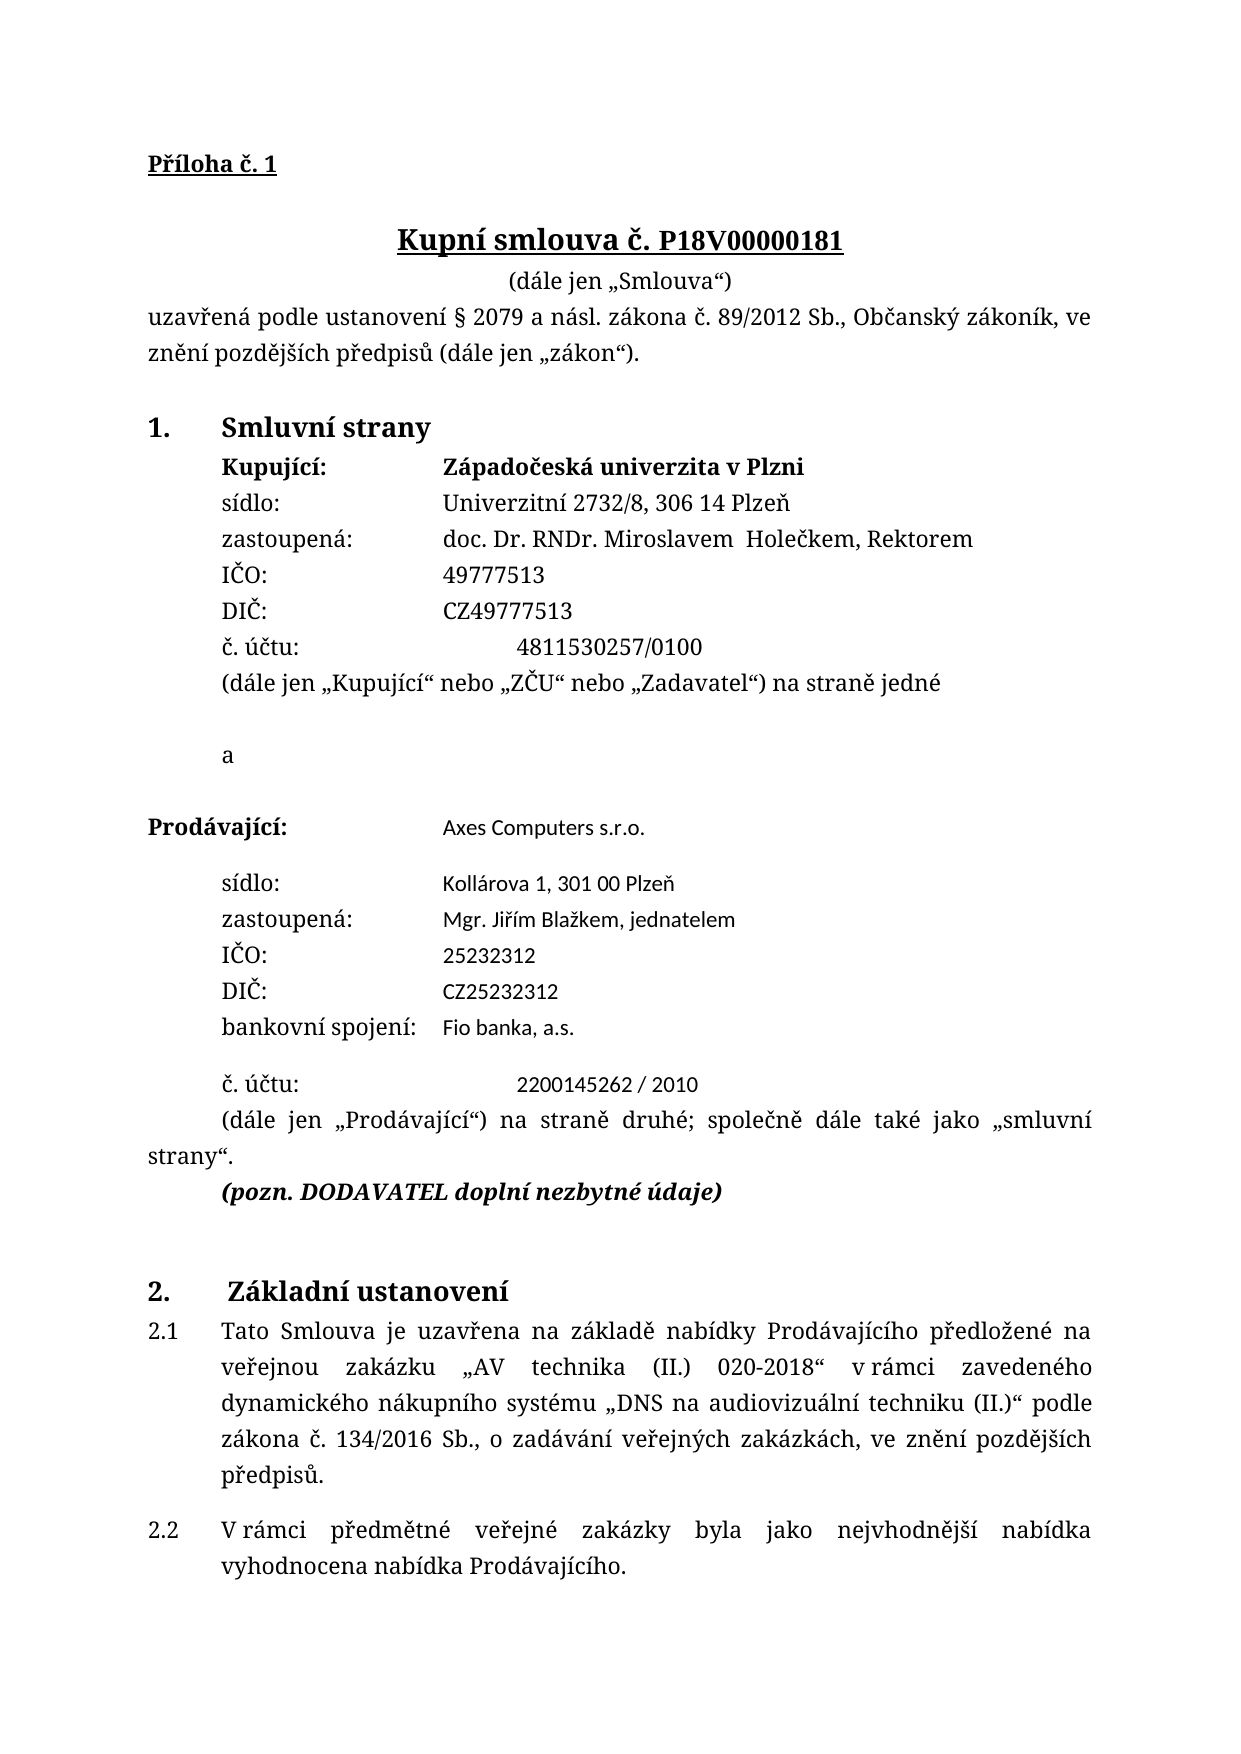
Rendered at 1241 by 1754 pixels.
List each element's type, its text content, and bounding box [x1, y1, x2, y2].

text bankovní spojení: Fio banka, a.s. [148, 1011, 1093, 1042]
text Prodávající: Axes Computers s.r.o. [148, 811, 1093, 842]
text DIČ: CZ25232312 [221, 975, 1093, 1006]
text 2.1 Tato Smlouva je uzavřena na základě nabídky Prodávajícího předložené na veřejnou zakázku „AV technika (II.) 020-2018“ v rámci zavedeného dynamického nákupního systému „DNS na audiovizuální techniku (II.)“ podle zákona č. 134/2016 Sb., o zadávání veřejných zakázkách, ve znění pozdějších předpisů. [148, 1315, 1093, 1490]
text Příloha č. 1 [148, 148, 1093, 179]
text č. účtu: 4811530257/0100 [221, 631, 1093, 662]
text (dále jen „Smlouva“) [148, 265, 1093, 296]
text zastoupená: doc. Dr. RNDr. Miroslavem Holečkem, Rektorem [221, 523, 1093, 554]
text (dále jen „Kupující“ nebo „ZČU“ nebo „Zadavatel“) na straně jedné [221, 667, 1093, 698]
text IČO: 25232312 [221, 939, 1093, 971]
text 2.2 V rámci předmětné veřejné zakázky byla jako nejvhodnější nabídka vyhodnocena nabídka Prodávajícího. [148, 1514, 1093, 1581]
text DIČ: CZ49777513 [221, 595, 1093, 626]
text č. účtu: 2200145262 / 2010 [221, 1068, 1093, 1099]
text 1. Smluvní strany [148, 409, 1093, 446]
text uzavřená podle ustanovení § 2079 a násl. zákona č. 89/2012 Sb., Občanský zákoník, ve znění pozdějších předpisů (dále jen „zákon“). [148, 301, 1093, 368]
text sídlo: Kollárova 1, 301 00 Plzeň [221, 867, 1093, 899]
text 2. Základní ustanovení [148, 1273, 1093, 1309]
text zastoupená: Mgr. Jiřím Blažkem, jednatelem [221, 903, 1093, 934]
text a [221, 739, 1093, 770]
text sídlo: Univerzitní 2732/8, 306 14 Plzeň [221, 487, 1093, 518]
text IČO: 49777513 [221, 559, 1093, 590]
text (pozn. DODAVATEL doplní nezbytné údaje) [148, 1176, 1093, 1207]
text (dále jen „Prodávající“) na straně druhé; společně dále také jako „smluvní strany“. [148, 1104, 1093, 1171]
text Kupující: Západočeská univerzita v Plzni [221, 451, 1093, 482]
text Kupní smlouva č. P18V00000181 [148, 219, 1093, 259]
